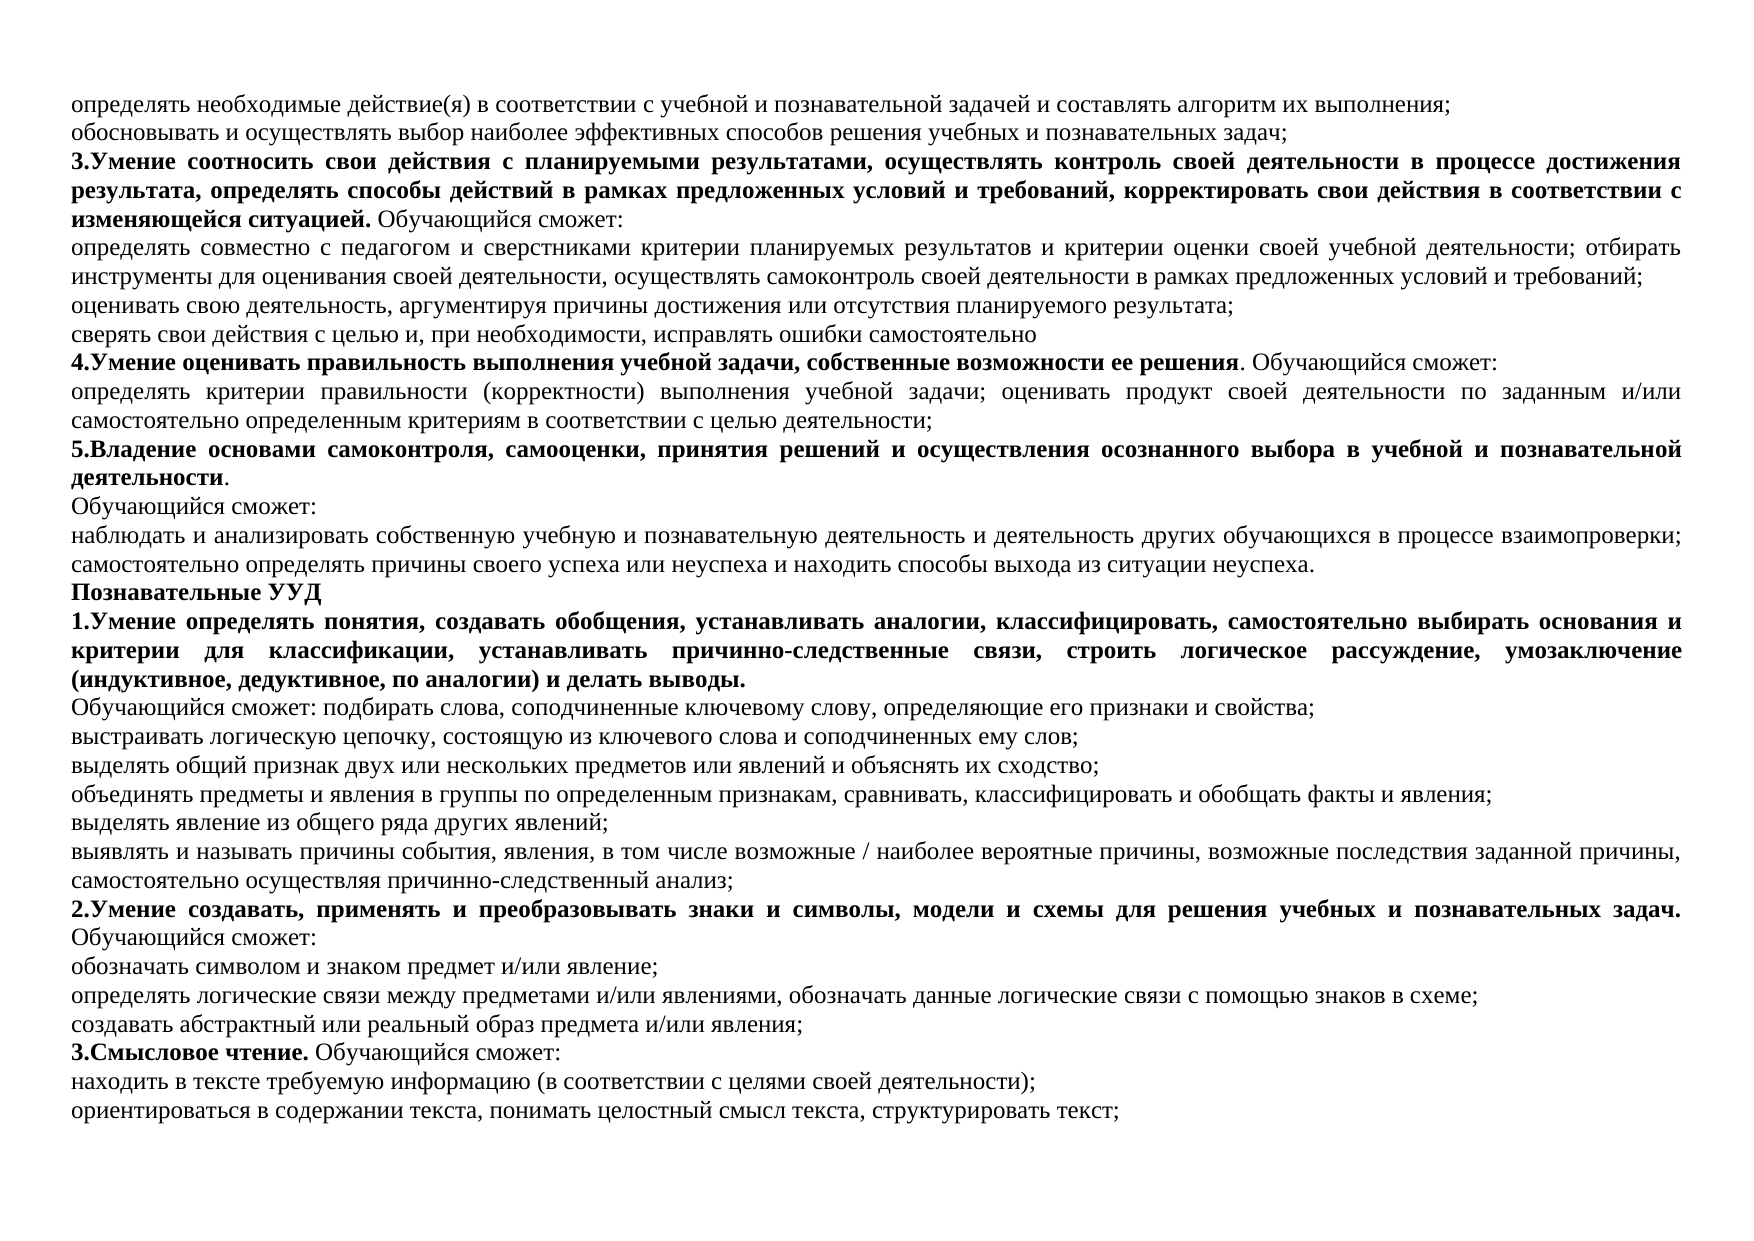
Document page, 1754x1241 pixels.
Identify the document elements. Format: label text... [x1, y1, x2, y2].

text Обучающийся сможет: [71, 491, 1683, 520]
text Познавательные УУД [71, 577, 1683, 606]
text определять необходимые действие(я) в соответствии с учебной и познавательной задачей и составлять алгоритм их выполнения; [71, 89, 1683, 117]
text 4.Умение оценивать правильность выполнения учебной задачи, собственные возможности ее решения. Обучающийся сможет: [71, 347, 1683, 376]
text выделять явление из общего ряда других явлений; [71, 807, 1683, 836]
text наблюдать и анализировать собственную учебную и познавательную деятельность и деятельность других обучающихся в процессе взаимопроверки; самостоятельно определять причины своего успеха или неуспеха и находить способы выхода из ситуации неуспеха. [71, 520, 1683, 577]
text находить в тексте требуемую информацию (в соответствии с целями своей деятельности); [71, 1066, 1683, 1095]
text 2.Умение создавать, применять и преобразовывать знаки и символы, модели и схемы для решения учебных и познавательных задач. Обучающийся сможет: [71, 894, 1683, 951]
text определять логические связи между предметами и/или явлениями, обозначать данные логические связи с помощью знаков в схеме; [71, 980, 1683, 1009]
text определять совместно с педагогом и сверстниками критерии планируемых результатов и критерии оценки своей учебной деятельности; отбирать инструменты для оценивания своей деятельности, осуществлять самоконтроль своей деятельности в рамках предложенных условий и требований; [71, 232, 1683, 290]
text 5.Владение основами самоконтроля, самооценки, принятия решений и осуществления осознанного выбора в учебной и познавательной деятельности. [71, 434, 1683, 491]
text выделять общий признак двух или нескольких предметов или явлений и объяснять их сходство; [71, 750, 1683, 779]
text 3.Умение соотносить свои действия с планируемыми результатами, осуществлять контроль своей деятельности в процессе достижения результата, определять способы действий в рамках предложенных условий и требований, корректировать свои действия в соответствии с изменяющейся ситуацией. Обучающийся сможет: [71, 146, 1683, 232]
text Обучающийся сможет: подбирать слова, соподчиненные ключевому слову, определяющие его признаки и свойства; [71, 692, 1683, 721]
text определять критерии правильности (корректности) выполнения учебной задачи; оценивать продукт своей деятельности по заданным и/или самостоятельно определенным критериям в соответствии с целью деятельности; [71, 376, 1683, 434]
text обосновывать и осуществлять выбор наиболее эффективных способов решения учебных и познавательных задач; [71, 117, 1683, 146]
text оценивать свою деятельность, аргументируя причины достижения или отсутствия планируемого результата; [71, 290, 1683, 319]
text ориентироваться в содержании текста, понимать целостный смысл текста, структурировать текст; [71, 1095, 1683, 1124]
text 3.Смысловое чтение. Обучающийся сможет: [71, 1037, 1683, 1066]
text сверять свои действия с целью и, при необходимости, исправлять ошибки самостоятельно [71, 319, 1683, 347]
text 1.Умение определять понятия, создавать обобщения, устанавливать аналогии, классифицировать, самостоятельно выбирать основания и критерии для классификации, устанавливать причинно-следственные связи, строить логическое рассуждение, умозаключение (индуктивное, дедуктивное, по аналогии) и делать выводы. [71, 606, 1683, 692]
text выстраивать логическую цепочку, состоящую из ключевого слова и соподчиненных ему слов; [71, 721, 1683, 750]
text объединять предметы и явления в группы по определенным признакам, сравнивать, классифицировать и обобщать факты и явления; [71, 779, 1683, 807]
text обозначать символом и знаком предмет и/или явление; [71, 951, 1683, 980]
text создавать абстрактный или реальный образ предмета и/или явления; [71, 1009, 1683, 1037]
text выявлять и называть причины события, явления, в том числе возможные / наиболее вероятные причины, возможные последствия заданной причины, самостоятельно осуществляя причинно-следственный анализ; [71, 836, 1683, 894]
